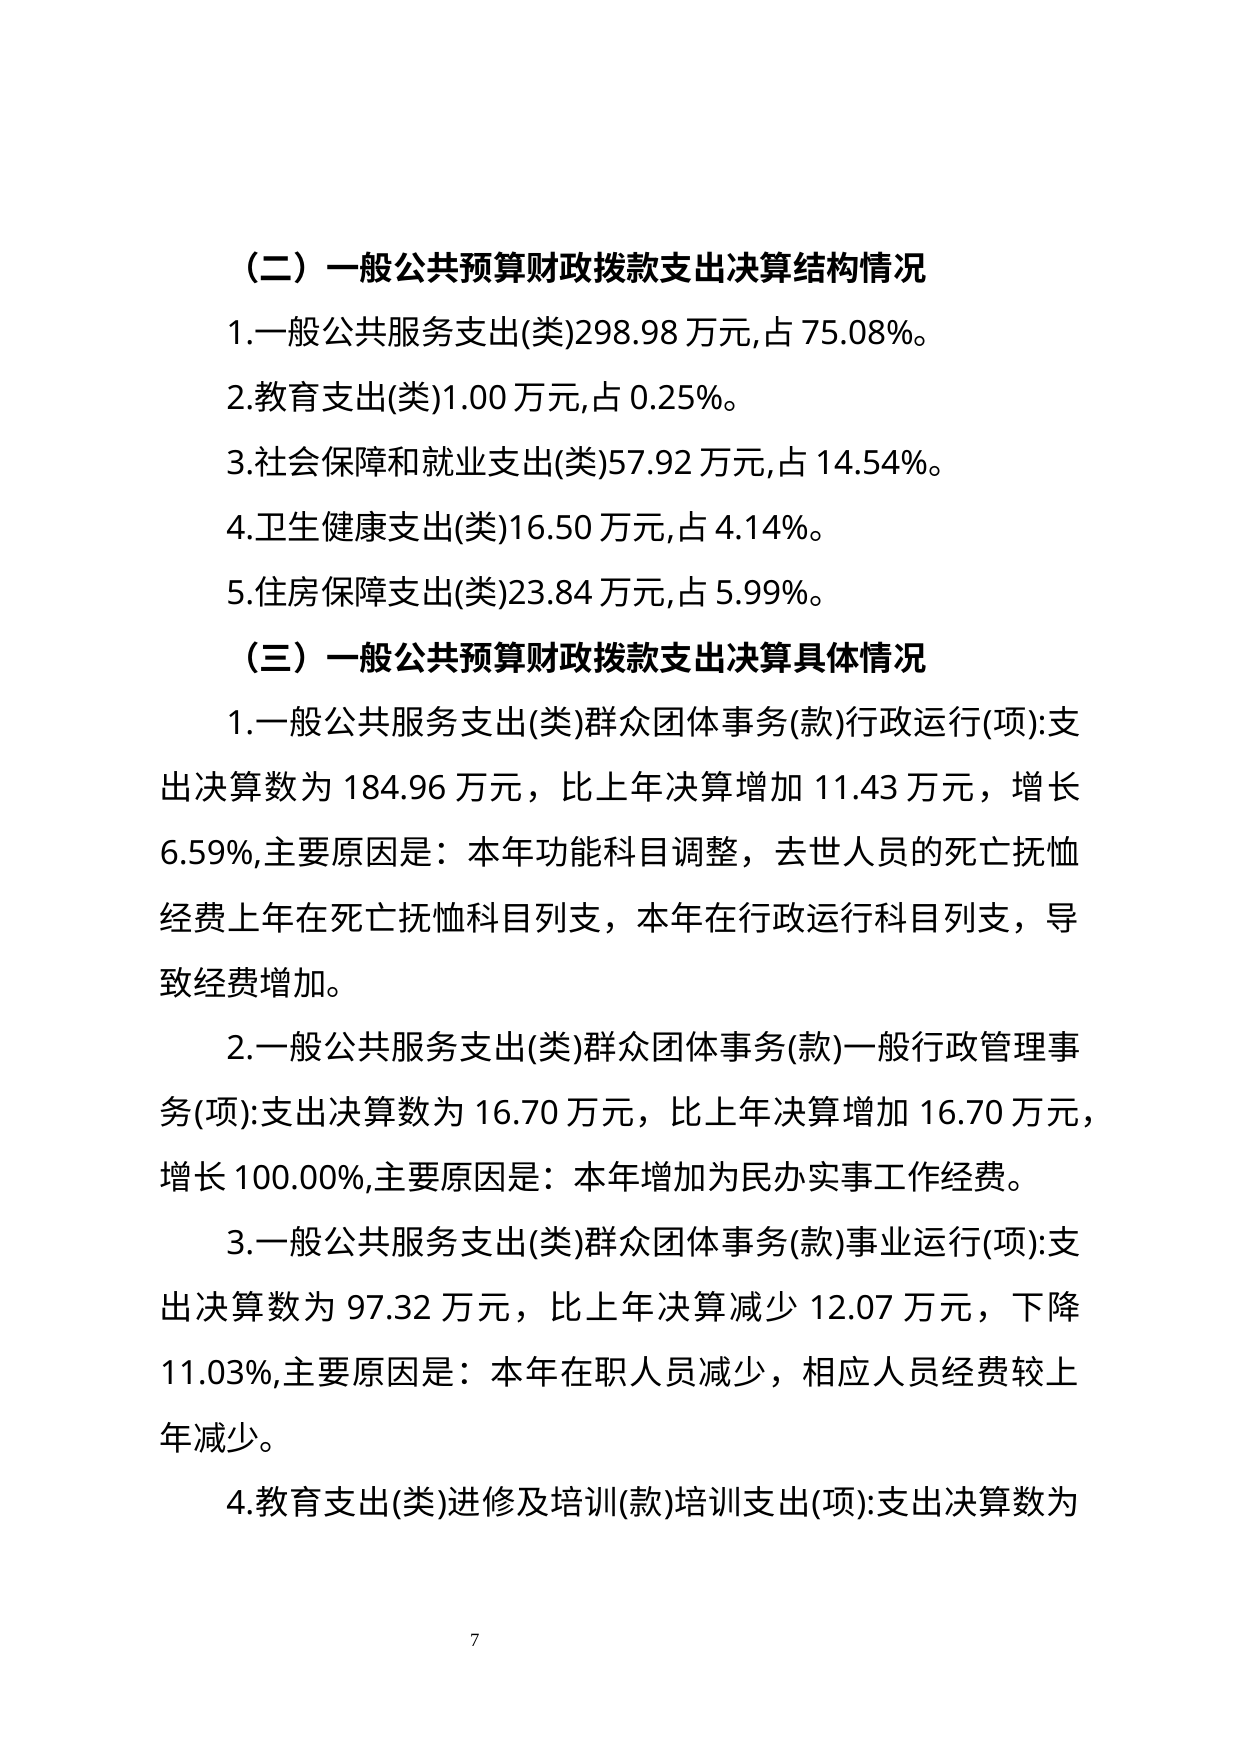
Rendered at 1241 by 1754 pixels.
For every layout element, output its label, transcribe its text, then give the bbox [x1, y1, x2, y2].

text 2.教育支出(类)1.00万元,占0.25%。 [159, 363, 1081, 428]
text 5.住房保障支出(类)23.84万元,占5.99%。 [159, 558, 1081, 623]
text 1.一般公共服务支出(类)群众团体事务(款)行政运行(项):支出决算数为184.96万元，比上年决算增加11.43万元，增长6.59%,主要原因是：本年功能科目调整，去世人员的死亡抚恤经费上年在死亡抚恤科目列支，本年在行政运行科目列支，导致经费增加。 [159, 688, 1081, 1013]
text 1.一般公共服务支出(类)298.98万元,占75.08%。 [159, 298, 1081, 363]
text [159, 1468, 1081, 1533]
text （三）一般公共预算财政拨款支出决算具体情况 [159, 623, 1081, 688]
text （二）一般公共预算财政拨款支出决算结构情况 [159, 233, 1081, 298]
text 3.一般公共服务支出(类)群众团体事务(款)事业运行(项):支出决算数为97.32万元，比上年决算减少12.07万元，下降11.03%,主要原因是：本年在职人员减少，相应人员经费较上年减少。 [159, 1208, 1081, 1468]
text 3.社会保障和就业支出(类)57.92万元,占14.54%。 [159, 428, 1081, 493]
text 2.一般公共服务支出(类)群众团体事务(款)一般行政管理事务(项):支出决算数为16.70万元，比上年决算增加16.70万元，增长100.00%,主要原因是：本年增加为民办实事工作经费。 [159, 1013, 1081, 1208]
text 4.卫生健康支出(类)16.50万元,占4.14%。 [159, 493, 1081, 558]
